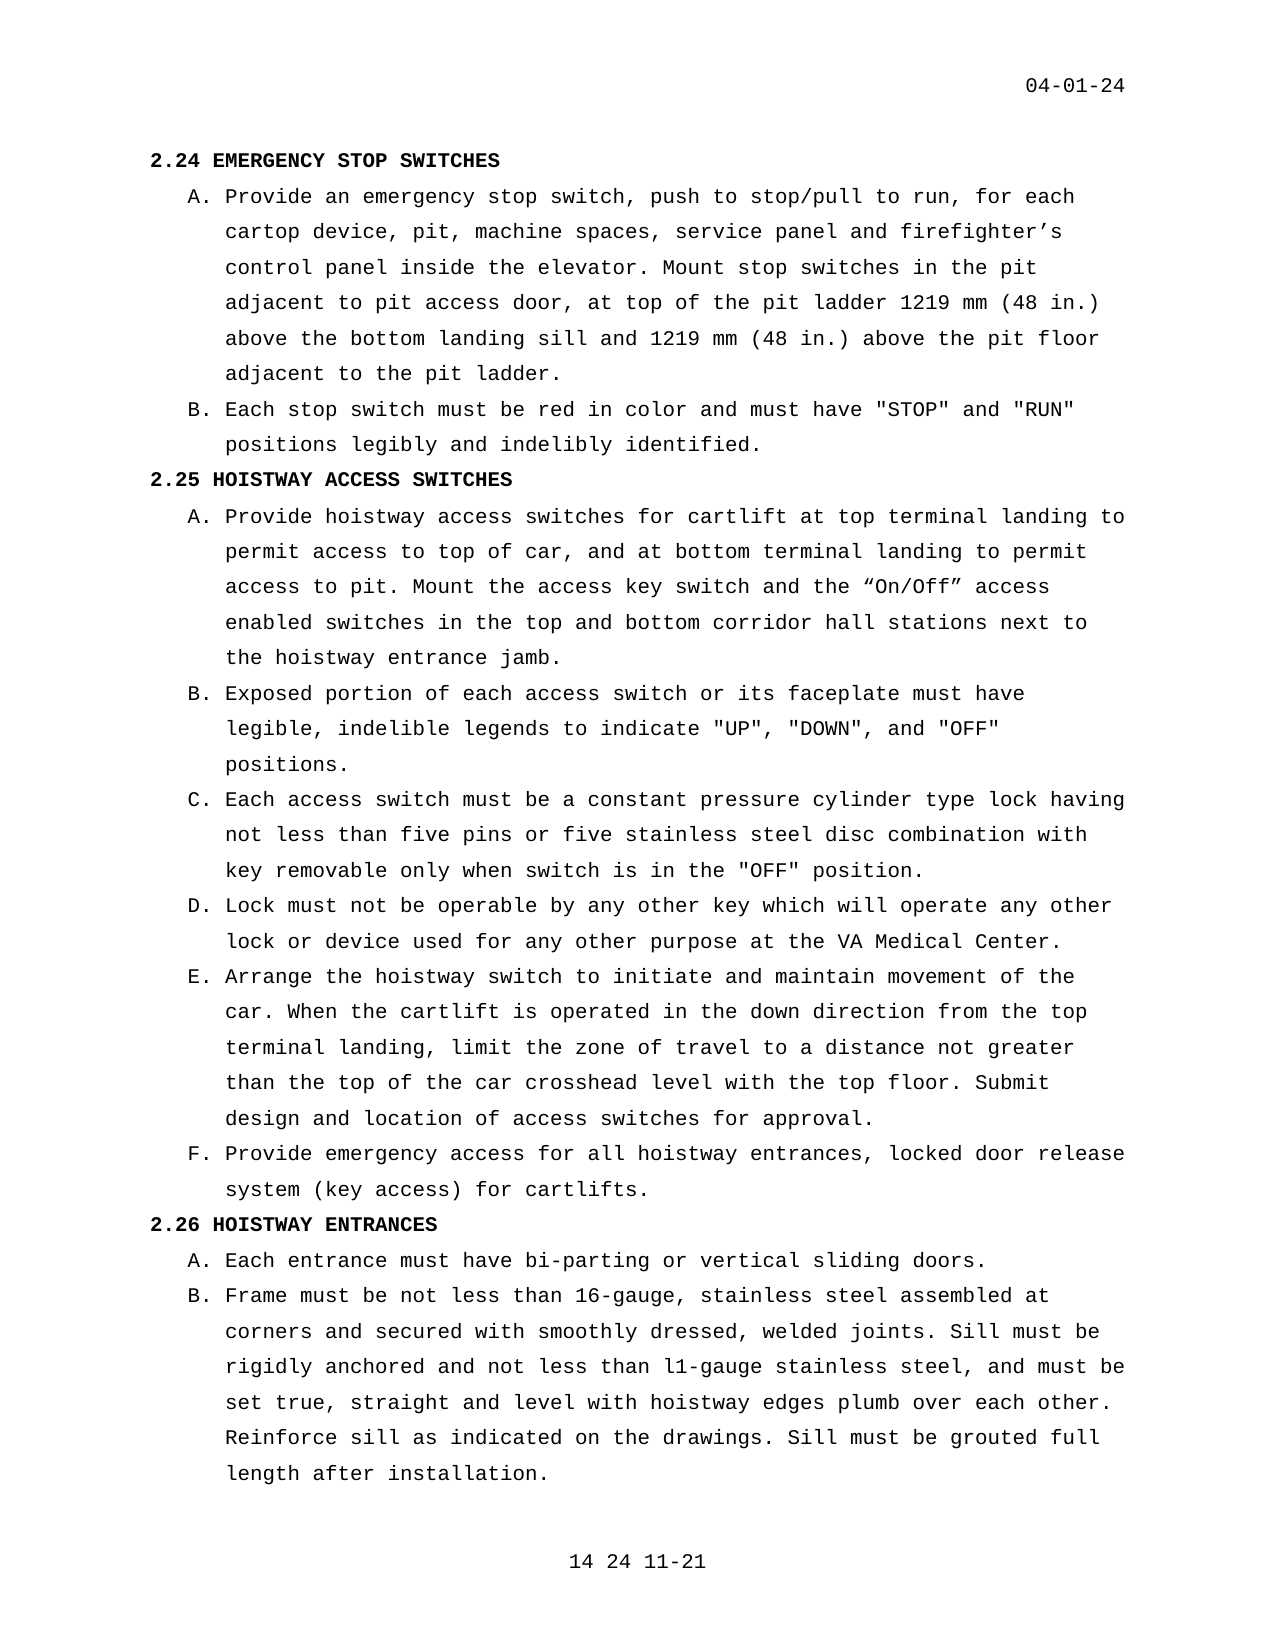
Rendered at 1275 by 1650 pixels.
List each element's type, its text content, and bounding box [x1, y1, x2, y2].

text A. Each entrance must have bi-parting or vertical sliding doors. [187, 1250, 1125, 1274]
text A. Provide an emergency stop switch, push to stop/pull to run, for each cartop device, pit, machine spaces, service panel and firefighter’s control panel inside the elevator. Mount stop switches in the pit adjacent to pit access door, at top of the pit ladder 1219 mm (48 in.) above the bottom landing sill and 1219 mm (48 in.) above the pit floor adjacent to the pit ladder. [187, 186, 1125, 387]
text B. Exposed portion of each access switch or its faceplate must have legible, indelible legends to indicate "UP", "DOWN", and "OFF" positions. [187, 683, 1125, 777]
text 2.25 HOISTWAY ACCESS SWITCHES [150, 469, 1125, 493]
text B. Each stop switch must be red in color and must have "STOP" and "RUN" positions legibly and indelibly identified. [187, 399, 1125, 458]
text F. Provide emergency access for all hoistway entrances, locked door release system (key access) for cartlifts. [187, 1143, 1125, 1202]
text C. Each access switch must be a constant pressure cylinder type lock having not less than five pins or five stainless steel disc combination with key removable only when switch is in the "OFF" position. [187, 789, 1125, 883]
text D. Lock must not be operable by any other key which will operate any other lock or device used for any other purpose at the VA Medical Center. [187, 895, 1125, 954]
text 2.24 EMERGENCY STOP SWITCHES [150, 150, 1125, 174]
text B. Frame must be not less than 16-gauge, stainless steel assembled at corners and secured with smoothly dressed, welded joints. Sill must be rigidly anchored and not less than l1-gauge stainless steel, and must be set true, straight and level with hoistway edges plumb over each other. Reinforce sill as indicated on the drawings. Sill must be grouted full length after installation. [187, 1286, 1125, 1486]
text E. Arrange the hoistway switch to initiate and maintain movement of the car. When the cartlift is operated in the down direction from the top terminal landing, limit the zone of travel to a distance not greater than the top of the car crosshead level with the top floor. Submit design and location of access switches for approval. [187, 966, 1125, 1131]
text 2.26 HOISTWAY ENTRANCES [150, 1214, 1125, 1238]
text A. Provide hoistway access switches for cartlift at top terminal landing to permit access to top of car, and at bottom terminal landing to permit access to pit. Mount the access key switch and the “On/Off” access enabled switches in the top and bottom corridor hall stations next to the hoistway entrance jamb. [187, 506, 1125, 671]
